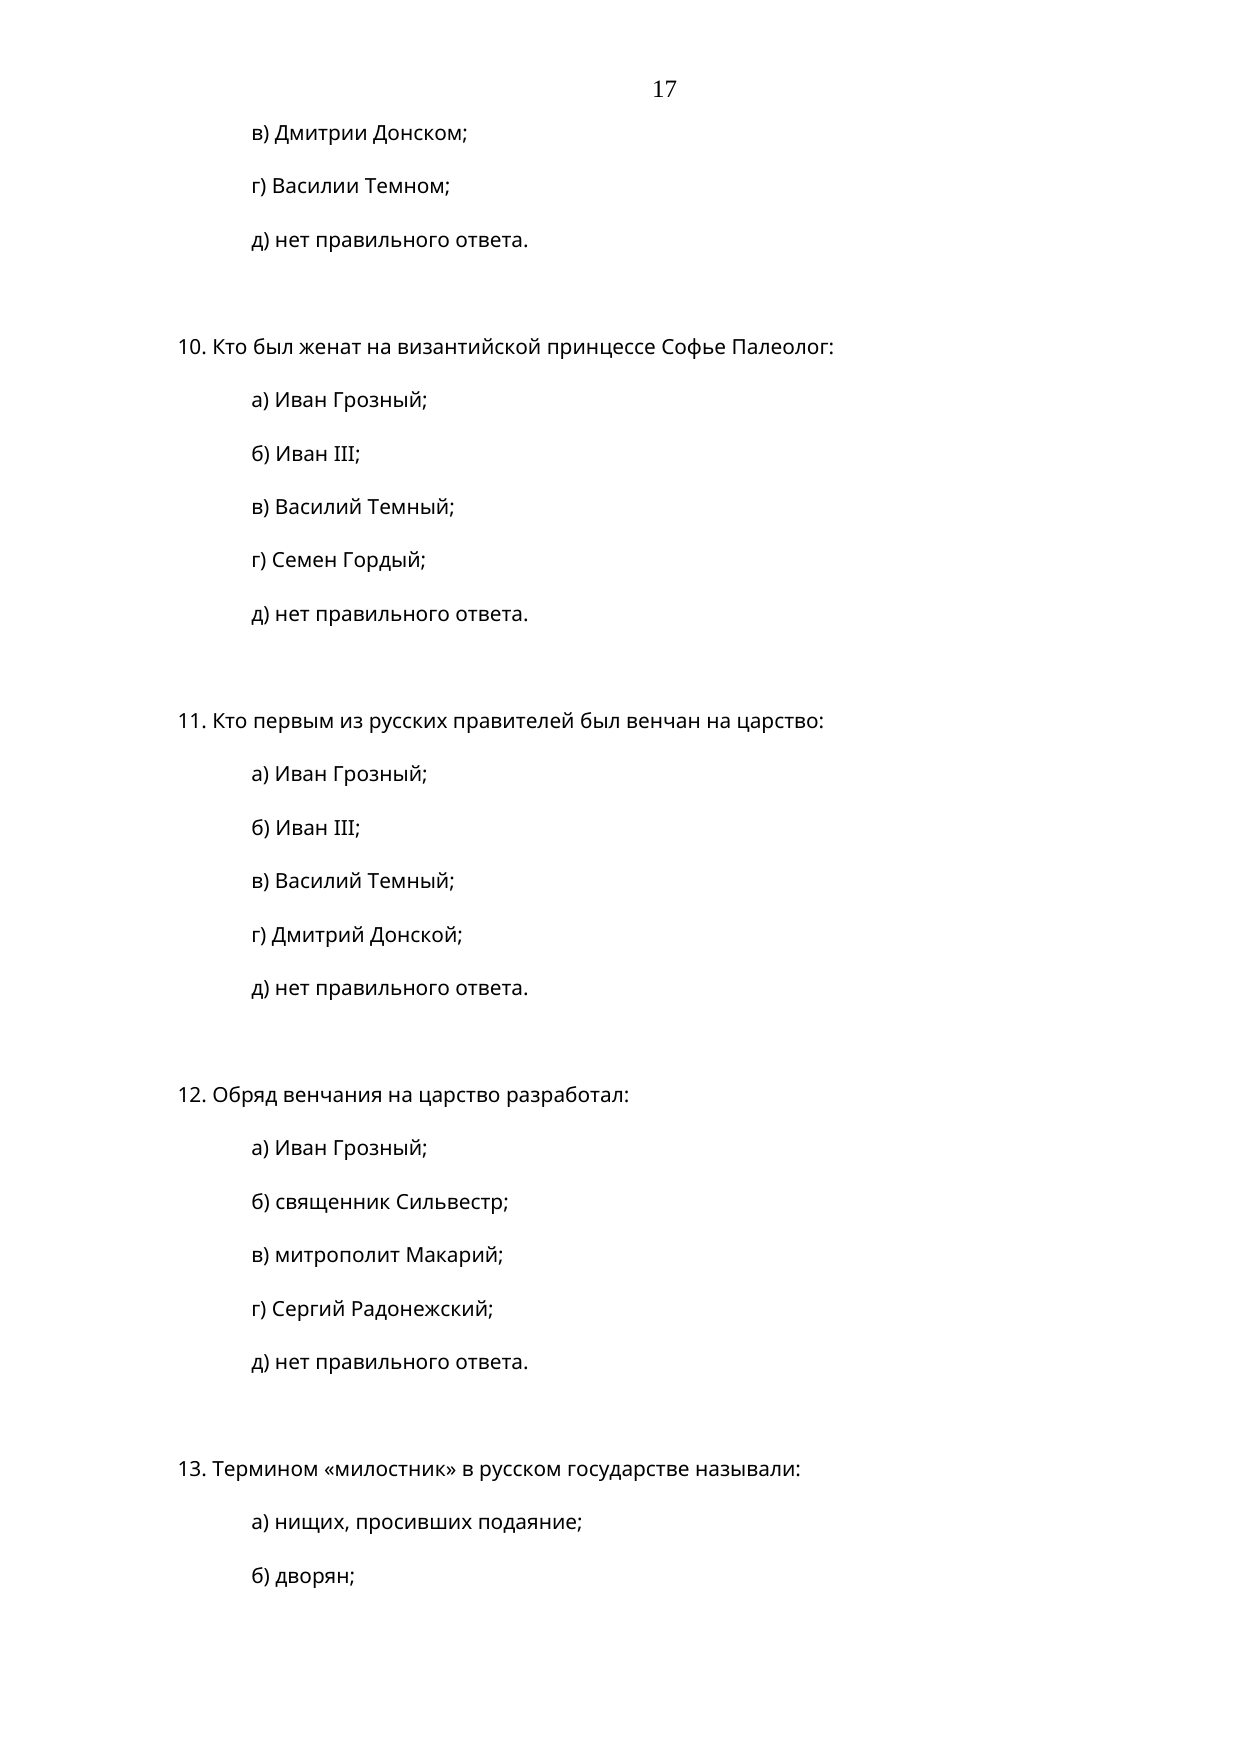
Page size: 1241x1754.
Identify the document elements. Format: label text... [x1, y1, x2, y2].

text д) нет правильного ответа. [177, 225, 1152, 253]
text в) Василий Темный; [177, 492, 1152, 521]
text б) дворян; [177, 1561, 1152, 1589]
text в) Дмитрии Донском; [177, 118, 1152, 147]
text а) Иван Грозный; [177, 759, 1152, 788]
text 11. Кто первым из русских правителей был венчан на царство: [177, 706, 1152, 734]
text г) Дмитрий Донской; [177, 920, 1152, 948]
text в) митрополит Макарий; [177, 1240, 1152, 1269]
text б) Иван III; [177, 813, 1152, 841]
text д) нет правильного ответа. [177, 1347, 1152, 1376]
text д) нет правильного ответа. [177, 973, 1152, 1002]
text в) Василий Темный; [177, 866, 1152, 895]
text г) Сергий Радонежский; [177, 1294, 1152, 1322]
text д) нет правильного ответа. [177, 599, 1152, 627]
text 12. Обряд венчания на царство разработал: [177, 1080, 1152, 1108]
text 13. Термином «милостник» в русском государстве называли: [177, 1454, 1152, 1482]
text б) Иван III; [177, 439, 1152, 467]
text г) Василии Темном; [177, 172, 1152, 200]
text 10. Кто был женат на византийской принцессе Софье Палеолог: [177, 332, 1152, 360]
text а) Иван Грозный; [177, 385, 1152, 414]
text а) нищих, просивших подаяние; [177, 1507, 1152, 1536]
text б) священник Сильвестр; [177, 1187, 1152, 1215]
text а) Иван Грозный; [177, 1133, 1152, 1162]
text г) Семен Гордый; [177, 546, 1152, 574]
